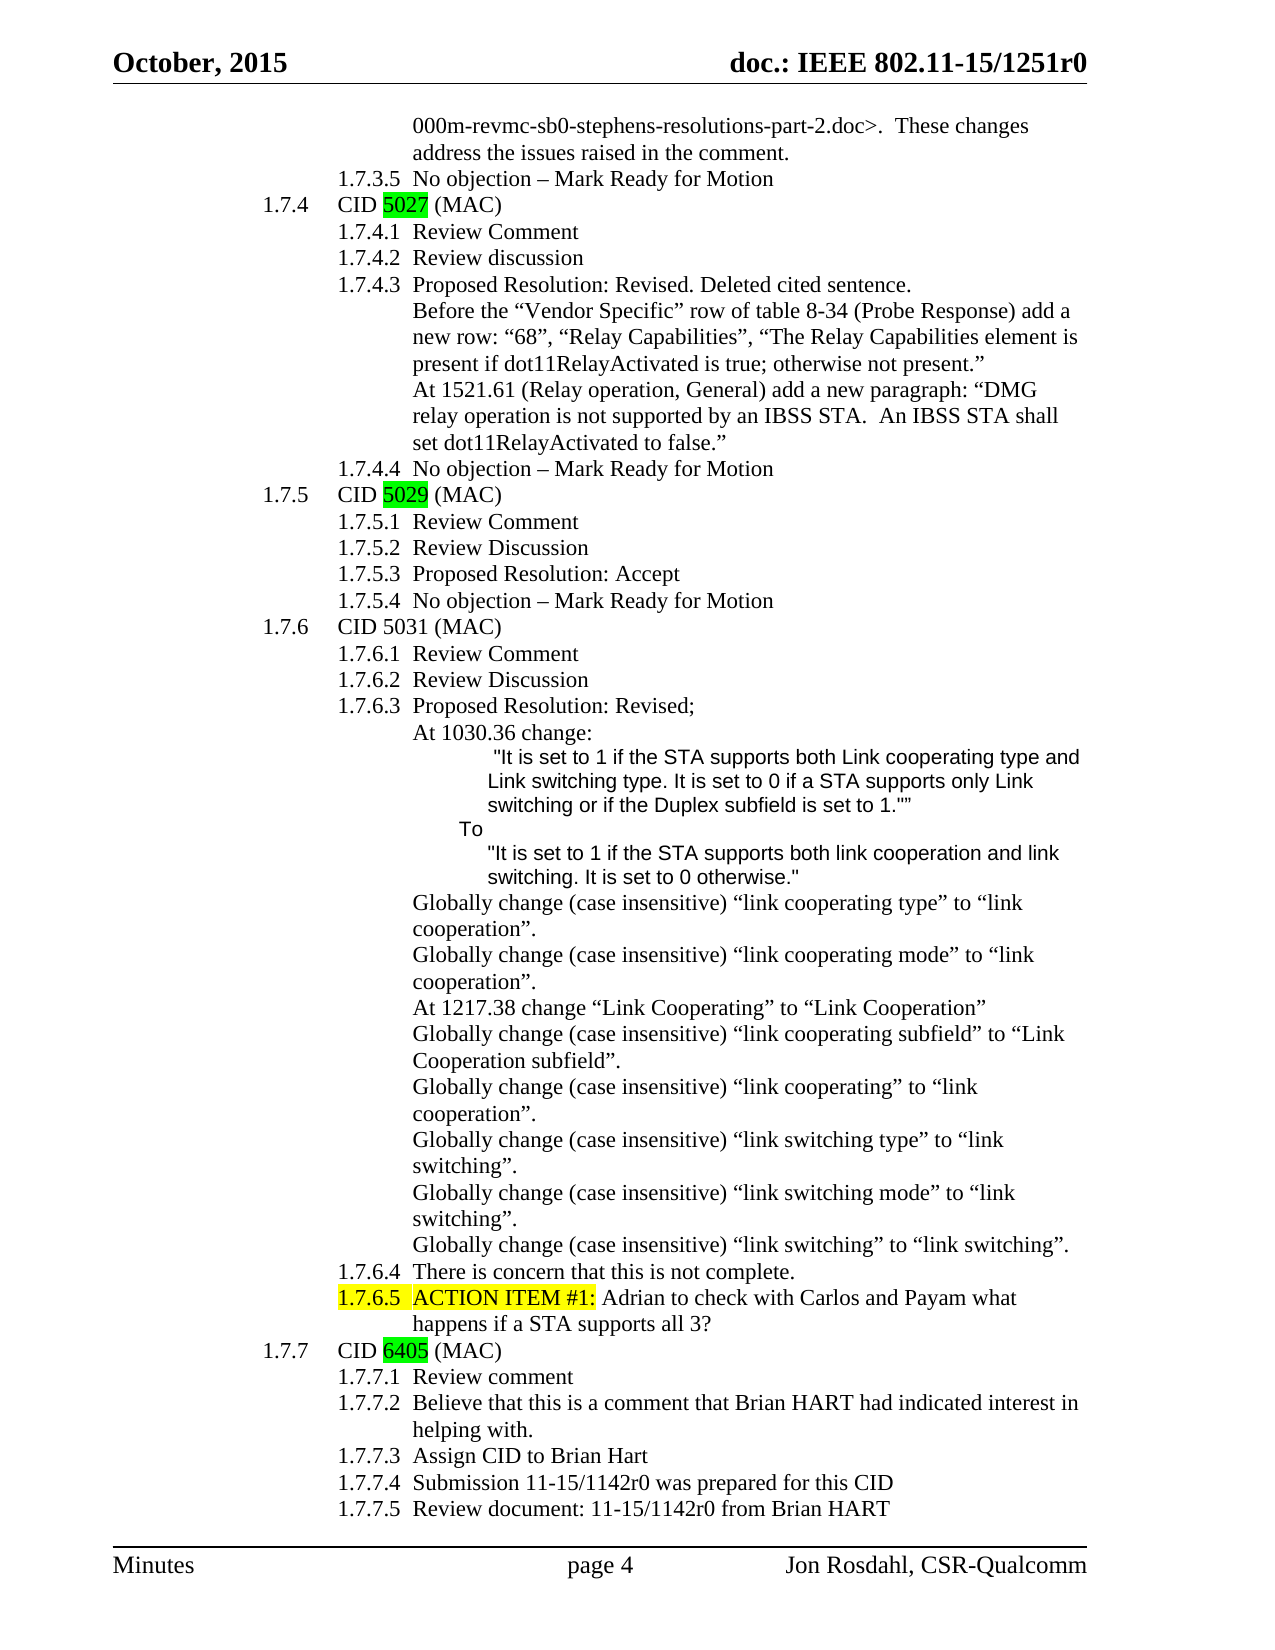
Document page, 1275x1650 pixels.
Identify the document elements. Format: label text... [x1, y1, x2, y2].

text Globally change (case insensitive) “link switching” to “link switching”. [412, 1231, 1087, 1258]
list Assign CID to Brian Hart [337, 1442, 1087, 1468]
list There is concern that this is not complete. [337, 1258, 1087, 1284]
text Globally change (case insensitive) “link cooperating mode” to “link cooperation”. [412, 941, 1087, 994]
list No objection – Mark Ready for Motion [337, 455, 1087, 481]
text At 1030.36 change: [412, 719, 1087, 745]
list No objection – Mark Ready for Motion [337, 587, 1087, 613]
list Proposed Resolution: Revised. Deleted cited sentence. [337, 271, 1087, 297]
text At 1521.61 (Relay operation, General) add a new paragraph: “DMG relay operation is not supported by an IBSS STA. An IBSS STA shall set dot11RelayActivated to false.” [412, 376, 1087, 455]
list Review discussion [337, 244, 1087, 271]
list Submission 11-15/1142r0 was prepared for this CID [337, 1468, 1087, 1495]
text "It is set to 1 if the STA supports both Link cooperating type and Link switching type. It is set to 0 if a STA supports only Link switching or if the Duplex subfield is set to 1."” [487, 745, 1087, 817]
list Review Discussion [337, 666, 1087, 692]
list Review document: 11-15/1142r0 from Brian HART [337, 1495, 1087, 1521]
list CID 5029 (MAC) [428, 481, 1087, 508]
text Globally change (case insensitive) “link switching type” to “link switching”. [412, 1126, 1087, 1179]
list CID 5031 (MAC) [262, 613, 1087, 639]
list CID 5029 (MAC) [262, 481, 383, 508]
list Review Discussion [337, 534, 1087, 561]
text Globally change (case insensitive) “link cooperating” to “link cooperation”. [412, 1073, 1087, 1126]
text "It is set to 1 if the STA supports both link cooperation and link switching. It is set to 0 otherwise." [487, 841, 1087, 889]
list Review Comment [337, 218, 1087, 244]
text At 1217.38 change “Link Cooperating” to “Link Cooperation” [412, 994, 1087, 1021]
list CID 6405 (MAC) [428, 1337, 1087, 1363]
list CID 5027 (MAC) [262, 192, 383, 218]
list Proposed Resolution: Accept [337, 561, 1087, 587]
text Globally change (case insensitive) “link switching mode” to “link switching”. [412, 1179, 1087, 1231]
list Review Comment [337, 508, 1087, 534]
text Before the “Vendor Specific” row of table 8-34 (Probe Response) add a new row: “68”, “Relay Capabilities”, “The Relay Capabilities element is present if dot11RelayActivated is true; otherwise not present.” [412, 297, 1087, 376]
list No objection – Mark Ready for Motion [337, 165, 1087, 192]
list Review Comment [337, 639, 1087, 666]
list CID 5027 (MAC) [428, 192, 1087, 218]
text To [412, 817, 1087, 841]
text Globally change (case insensitive) “link cooperating type” to “link cooperation”. [412, 889, 1087, 941]
list Believe that this is a comment that Brian HART had indicated interest in helping with. [337, 1389, 1087, 1442]
list CID 6405 (MAC) [262, 1337, 383, 1363]
list Proposed Resolution: Revised; [337, 692, 1087, 719]
list ACTION ITEM #1: Adrian to check with Carlos and Payam what happens if a STA supports all 3? [337, 1284, 1087, 1337]
text Globally change (case insensitive) “link cooperating subfield” to “Link Cooperation subfield”. [412, 1021, 1087, 1073]
list Review comment [337, 1363, 1087, 1389]
